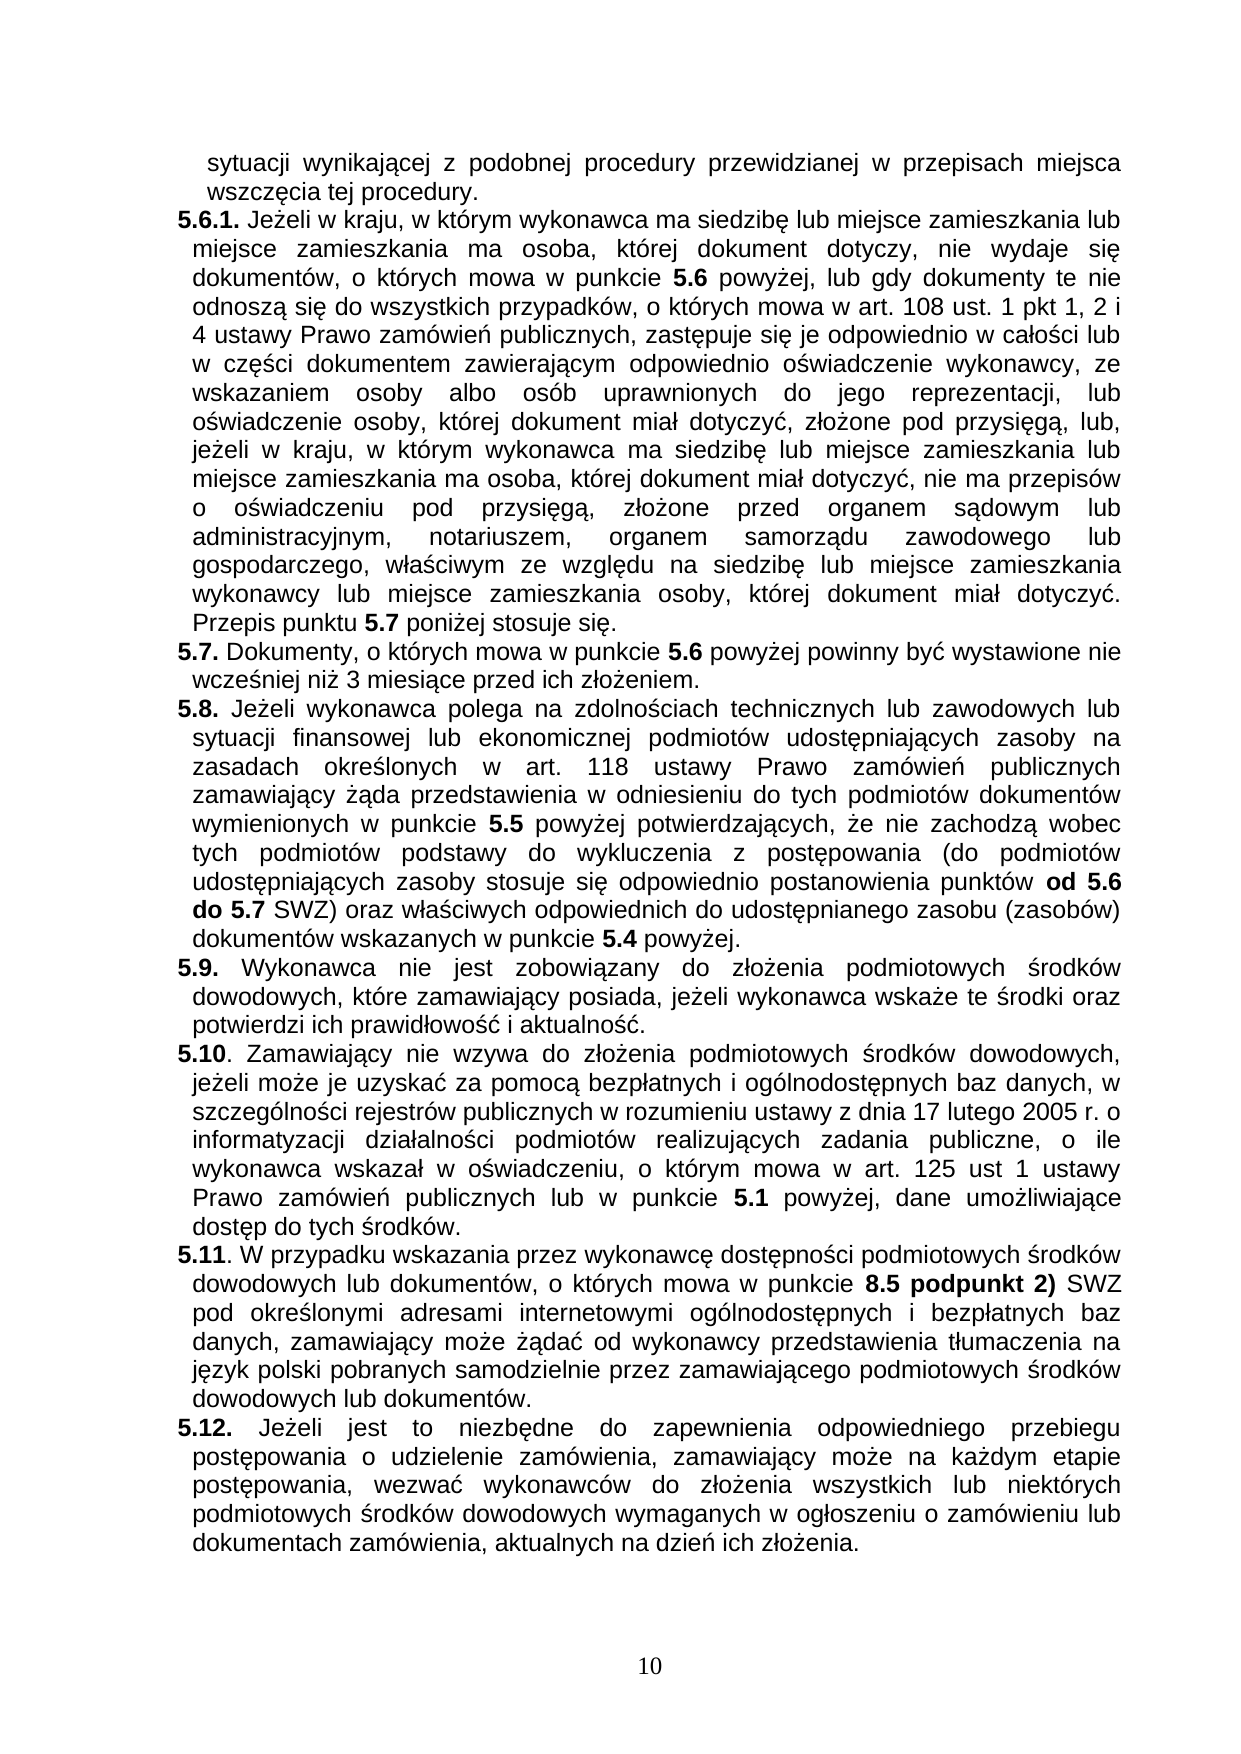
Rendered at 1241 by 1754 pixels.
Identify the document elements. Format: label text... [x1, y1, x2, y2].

text 5.8. Jeżeli wykonawca polega na zdolnościach technicznych lub zawodowych lub sytuacji finansowej lub ekonomicznej podmiotów udostępniających zasoby na zasadach określonych w art. 118 ustawy Prawo zamówień publicznych zamawiający żąda przedstawienia w odniesieniu do tych podmiotów dokumentów wymienionych w punkcie 5.5 powyżej potwierdzających, że nie zachodzą wobec tych podmiotów podstawy do wykluczenia z postępowania (do podmiotów udostępniających zasoby stosuje się odpowiednio postanowienia punktów od 5.6 do 5.7 SWZ) oraz właściwych odpowiednich do udostępnianego zasobu (zasobów) dokumentów wskazanych w punkcie 5.4 powyżej. [177, 694, 1122, 953]
text 5.7. Dokumenty, o których mowa w punkcie 5.6 powyżej powinny być wystawione nie wcześniej niż 3 miesiące przed ich złożeniem. [177, 636, 1122, 694]
text 5.12. Jeżeli jest to niezbędne do zapewnienia odpowiedniego przebiegu postępowania o udzielenie zamówienia, zamawiający może na każdym etapie postępowania, wezwać wykonawców do złożenia wszystkich lub niektórych podmiotowych środków dowodowych wymaganych w ogłoszeniu o zamówieniu lub dokumentach zamówienia, aktualnych na dzień ich złożenia. [177, 1413, 1122, 1556]
text 5.6.1. Jeżeli w kraju, w którym wykonawca ma siedzibę lub miejsce zamieszkania lub miejsce zamieszkania ma osoba, której dokument dotyczy, nie wydaje się dokumentów, o których mowa w punkcie 5.6 powyżej, lub gdy dokumenty te nie odnoszą się do wszystkich przypadków, o których mowa w art. 108 ust. 1 pkt 1, 2 i 4 ustawy Prawo zamówień publicznych, zastępuje się je odpowiednio w całości lub w części dokumentem zawierającym odpowiednio oświadczenie wykonawcy, ze wskazaniem osoby albo osób uprawnionych do jego reprezentacji, lub oświadczenie osoby, której dokument miał dotyczyć, złożone pod przysięgą, lub, jeżeli w kraju, w którym wykonawca ma siedzibę lub miejsce zamieszkania lub miejsce zamieszkania ma osoba, której dokument miał dotyczyć, nie ma przepisów o oświadczeniu pod przysięgą, złożone przed organem sądowym lub administracyjnym, notariuszem, organem samorządu zawodowego lub gospodarczego, właściwym ze względu na siedzibę lub miejsce zamieszkania wykonawcy lub miejsce zamieszkania osoby, której dokument miał dotyczyć. Przepis punktu 5.7 poniżej stosuje się. [177, 205, 1122, 636]
text 5.9. Wykonawca nie jest zobowiązany do złożenia podmiotowych środków dowodowych, które zamawiający posiada, jeżeli wykonawca wskaże te środki oraz potwierdzi ich prawidłowość i aktualność. [177, 953, 1122, 1039]
text 5.10. Zamawiający nie wzywa do złożenia podmiotowych środków dowodowych, jeżeli może je uzyskać za pomocą bezpłatnych i ogólnodostępnych baz danych, w szczególności rejestrów publicznych w rozumieniu ustawy z dnia 17 lutego 2005 r. o informatyzacji działalności podmiotów realizujących zadania publiczne, o ile wykonawca wskazał w oświadczeniu, o którym mowa w art. 125 ust 1 ustawy Prawo zamówień publicznych lub w punkcie 5.1 powyżej, dane umożliwiające dostęp do tych środków. [177, 1039, 1122, 1240]
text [192, 148, 1122, 205]
text 5.11. W przypadku wskazania przez wykonawcę dostępności podmiotowych środków dowodowych lub dokumentów, o których mowa w punkcie 8.5 podpunkt 2) SWZ pod określonymi adresami internetowymi ogólnodostępnych i bezpłatnych baz danych, zamawiający może żądać od wykonawcy przedstawienia tłumaczenia na język polski pobranych samodzielnie przez zamawiającego podmiotowych środków dowodowych lub dokumentów. [177, 1240, 1122, 1413]
